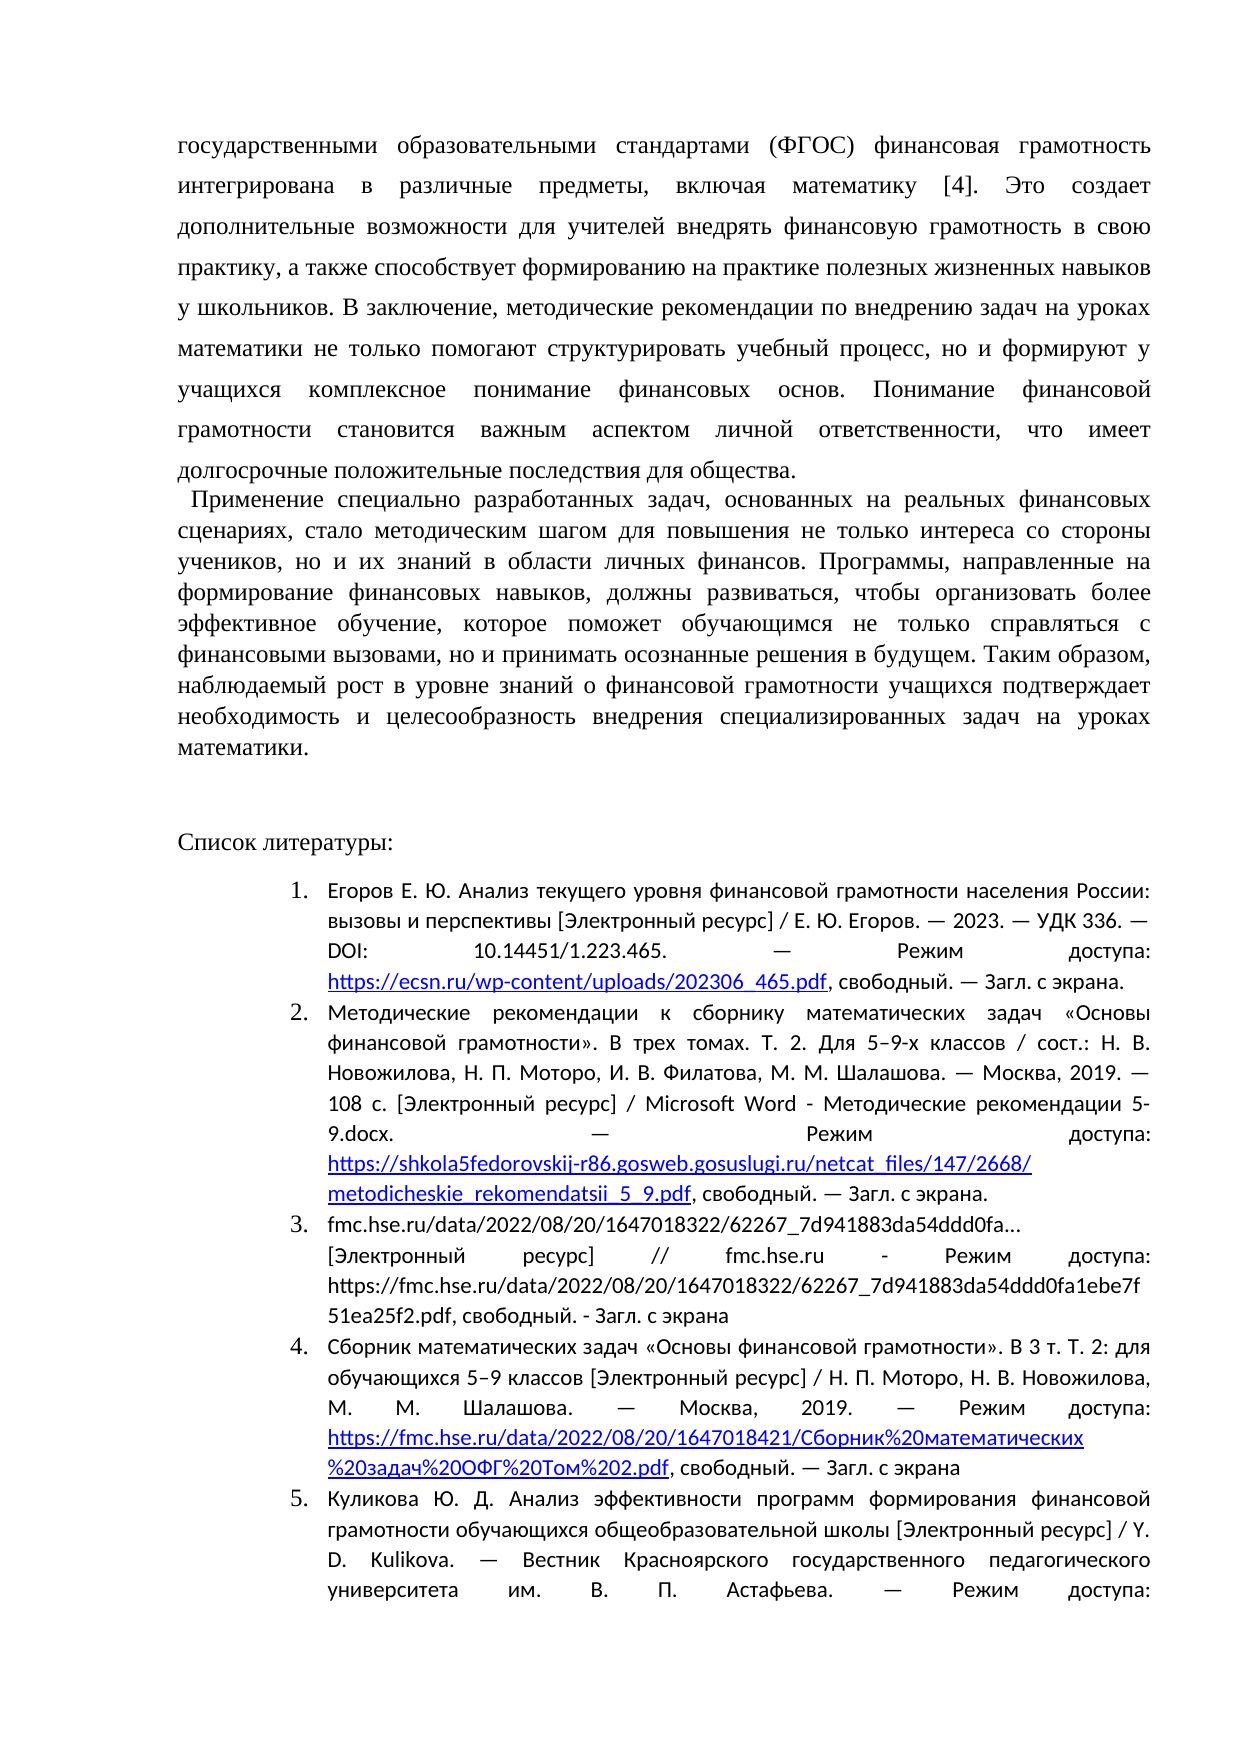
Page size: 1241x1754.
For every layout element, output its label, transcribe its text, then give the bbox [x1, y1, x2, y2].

text Список литературы: [177, 827, 1152, 856]
list Методические рекомендации к сборнику математических задач «Основы финансовой грамотности». В трех томах. Т. 2. Для 5–9-х классов / сост.: Н. В. Новожилова, Н. П. Моторо, И. В. Филатова, М. М. Шалашова. — Москва, 2019. — 108 с. [Электронный ресурс] / Microsoft Word - Методические рекомендации 5-9.docx. — Режим доступа: https://shkola5fedorovskij-r86.gosweb.gosuslugi.ru/netcat_files/147/2668/metodicheskie_rekomendatsii_5_9.pdf, свободный. — Загл. с экрана. [290, 997, 1152, 1207]
list Сборник математических задач «Основы финансовой грамотности». В 3 т. Т. 2: для обучающихся 5–9 классов [Электронный ресурс] / Н. П. Моторо, Н. В. Новожилова, М. М. Шалашова. — Москва, 2019. — Режим доступа: https://fmc.hse.ru/data/2022/08/20/1647018421/Сборник%20математических%20задач%20ОФГ%20Том%202.pdf, свободный. — Загл. с экрана [290, 1331, 1152, 1481]
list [290, 1483, 1152, 1603]
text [177, 118, 1152, 484]
list fmc.hse.ru/data/2022/08/20/1647018322/62267_7d941883da54ddd0fa... [Электронный ресурс] // fmc.hse.ru - Режим доступа: https://fmc.hse.ru/data/2022/08/20/1647018322/62267_7d941883da54ddd0fa1ebe7f51ea25f2.pdf, свободный. - Загл. с экрана [290, 1209, 1152, 1329]
list Егоров Е. Ю. Анализ текущего уровня финансовой грамотности населения России: вызовы и перспективы [Электронный ресурс] / Е. Ю. Егоров. — 2023. — УДК 336. — DOI: 10.14451/1.223.465. — Режим доступа: https://ecsn.ru/wp-content/uploads/202306_465.pdf, свободный. — Загл. с экрана. [290, 875, 1152, 995]
text Применение специально разработанных задач, основанных на реальных финансовых сценариях, стало методическим шагом для повышения не только интереса со стороны учеников, но и их знаний в области личных финансов. Программы, направленные на формирование финансовых навыков, должны развиваться, чтобы организовать более эффективное обучение, которое поможет обучающимся не только справляться с финансовыми вызовами, но и принимать осознанные решения в будущем. Таким образом, наблюдаемый рост в уровне знаний о финансовой грамотности учащихся подтверждает необходимость и целесообразность внедрения специализированных задач на уроках математики. [177, 484, 1152, 761]
